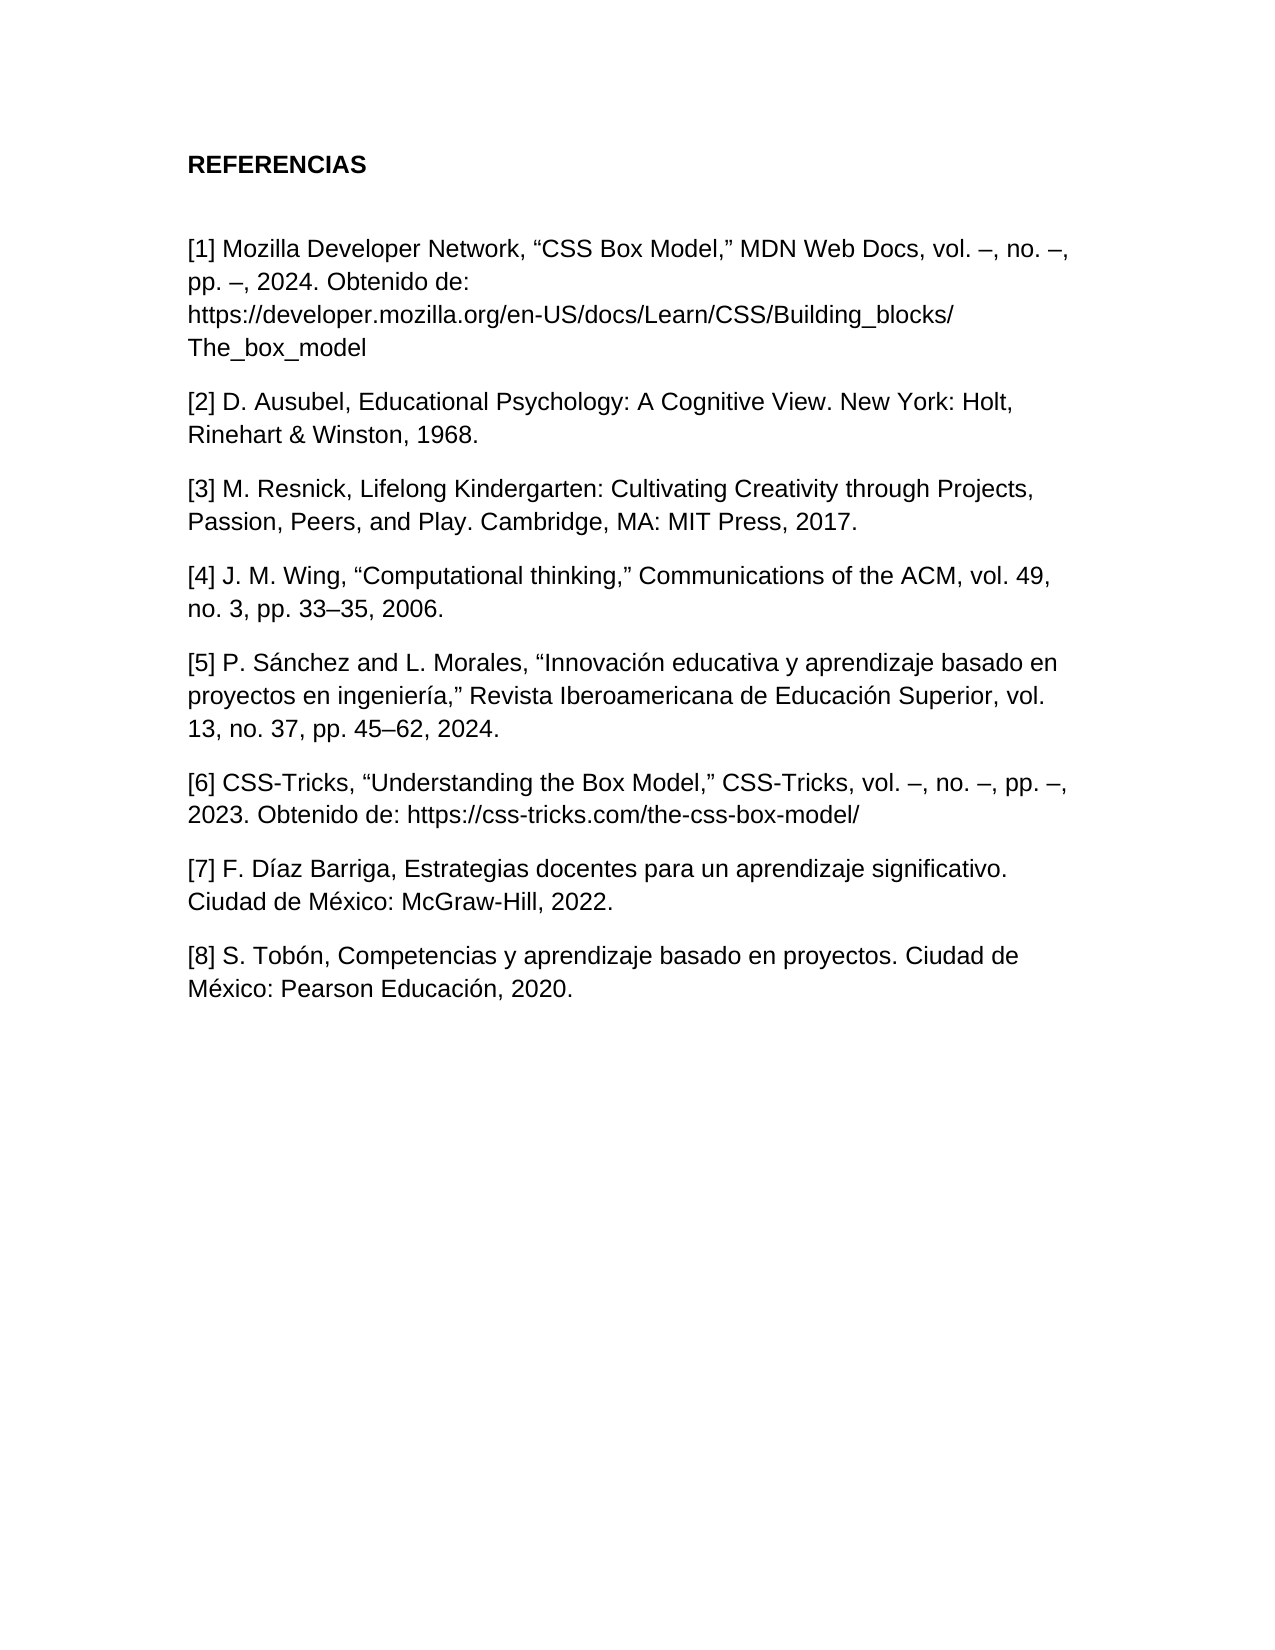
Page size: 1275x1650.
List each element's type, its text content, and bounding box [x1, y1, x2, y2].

text [2] D. Ausubel, Educational Psychology: A Cognitive View. New York: Holt, Rinehart & Winston, 1968. [187, 387, 1087, 449]
text [8] S. Tobón, Competencias y aprendizaje basado en proyectos. Ciudad de México: Pearson Educación, 2020. [187, 941, 1087, 1003]
text [1] Mozilla Developer Network, “CSS Box Model,” MDN Web Docs, vol. –, no. –, pp. –, 2024. Obtenido de: https://developer.mozilla.org/en-US/docs/Learn/CSS/Building_blocks/The_box_model [187, 234, 1087, 362]
text [4] J. M. Wing, “Computational thinking,” Communications of the ACM, vol. 49, no. 3, pp. 33–35, 2006. [187, 561, 1087, 622]
subtitle REFERENCIAS [187, 150, 1087, 179]
text [7] F. Díaz Barriga, Estrategias docentes para un aprendizaje significativo. Ciudad de México: McGraw-Hill, 2022. [187, 854, 1087, 916]
text [3] M. Resnick, Lifelong Kindergarten: Cultivating Creativity through Projects, Passion, Peers, and Play. Cambridge, MA: MIT Press, 2017. [187, 474, 1087, 536]
text [5] P. Sánchez and L. Morales, “Innovación educativa y aprendizaje basado en proyectos en ingeniería,” Revista Iberoamericana de Educación Superior, vol. 13, no. 37, pp. 45–62, 2024. [187, 648, 1087, 742]
text [6] CSS-Tricks, “Understanding the Box Model,” CSS-Tricks, vol. –, no. –, pp. –, 2023. Obtenido de: https://css-tricks.com/the-css-box-model/ [187, 767, 1087, 829]
